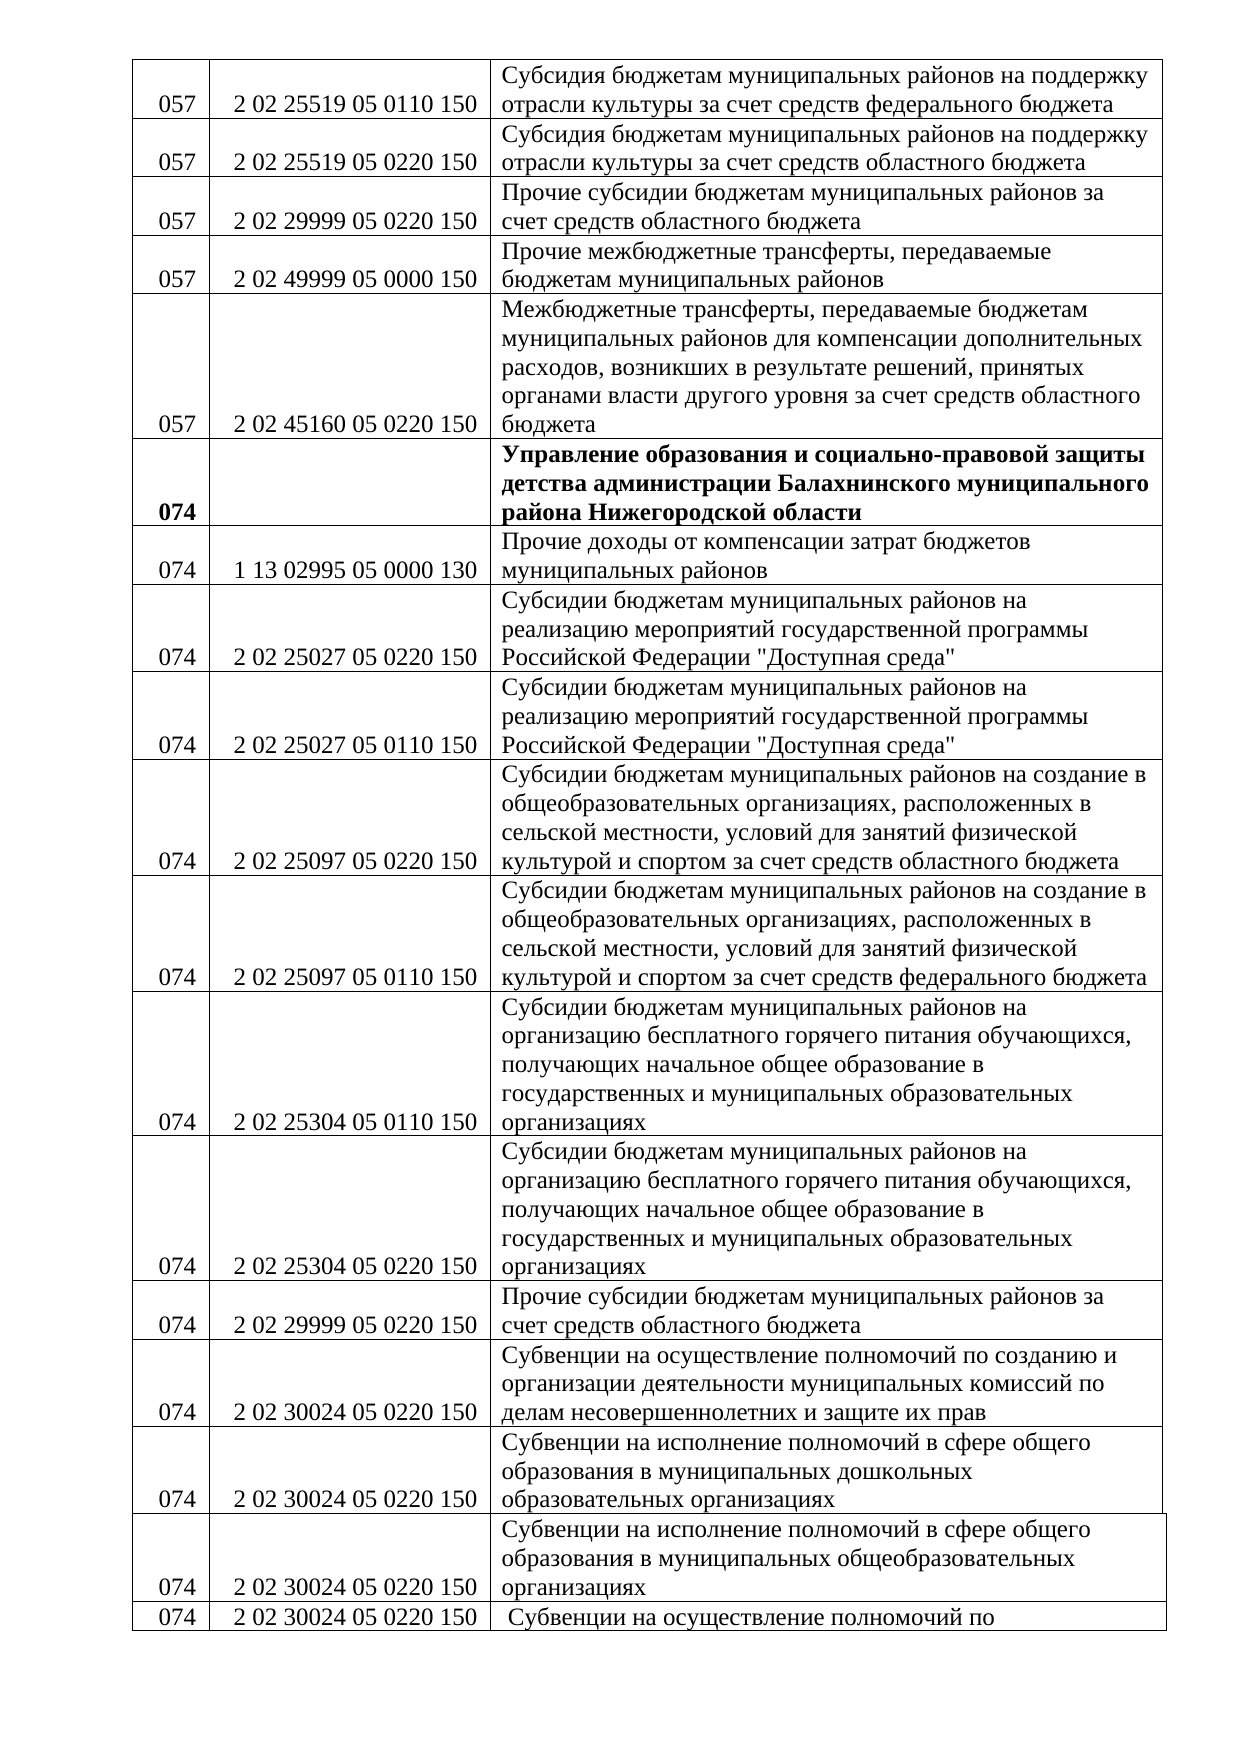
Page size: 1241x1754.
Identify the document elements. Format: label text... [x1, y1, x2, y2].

table_cell 074 [133, 1281, 209, 1339]
table_cell 2 02 25027 05 0110 150 [210, 672, 490, 758]
table_cell Субсидия бюджетам муниципальных районов на поддержку отрасли культуры за счет средств федерального бюджета [491, 60, 1162, 118]
table_cell 2 02 49999 05 0000 150 [210, 236, 490, 293]
table_cell Субсидии бюджетам муниципальных районов на организацию бесплатного горячего питания обучающихся, получающих начальное общее образование в государственных и муниципальных образовательных организациях [491, 992, 1162, 1135]
table_cell Прочие доходы от компенсации затрат бюджетов муниципальных районов [491, 526, 1162, 584]
table_cell Субсидии бюджетам муниципальных районов на реализацию мероприятий государственной программы Российской Федерации "Доступная среда" [491, 585, 1162, 671]
table_cell 074 [133, 585, 209, 671]
table_cell Управление образования и социально-правовой защиты детства администрации Балахнинского муниципального района Нижегородской области [491, 439, 1162, 525]
table_cell 074 [133, 526, 209, 584]
table_cell 074 [133, 992, 209, 1135]
table_cell 074 [133, 672, 209, 758]
table_cell 074 [133, 1136, 209, 1280]
table_cell 074 [133, 876, 209, 991]
table_cell 074 [133, 1514, 209, 1601]
table_cell 057 [133, 294, 209, 438]
table_cell 074 [133, 760, 209, 874]
table_cell 2 02 25519 05 0220 150 [210, 119, 490, 176]
table_cell 057 [133, 119, 209, 176]
table_cell Субсидии бюджетам муниципальных районов на создание в общеобразовательных организациях, расположенных в сельской местности, условий для занятий физической культурой и спортом за счет средств федерального бюджета [491, 876, 1162, 991]
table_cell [491, 1602, 1166, 1630]
table_cell 2 02 25519 05 0110 150 [210, 60, 490, 118]
table_cell Субвенции на исполнение полномочий в сфере общего образования в муниципальных общеобразовательных организациях [491, 1514, 1166, 1601]
table_cell Прочие субсидии бюджетам муниципальных районов за счет средств областного бюджета [491, 177, 1162, 235]
table_cell 2 02 29999 05 0220 150 [210, 1281, 490, 1339]
table_cell Прочие субсидии бюджетам муниципальных районов за счет средств областного бюджета [491, 1281, 1162, 1339]
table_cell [210, 1602, 490, 1630]
table_cell 2 02 25027 05 0220 150 [210, 585, 490, 671]
table_cell 057 [133, 177, 209, 235]
table_cell Субвенции на осуществление полномочий по созданию и организации деятельности муниципальных комиссий по делам несовершеннолетних и защите их прав [491, 1340, 1162, 1426]
table_cell [210, 439, 490, 525]
table_cell Субсидии бюджетам муниципальных районов на организацию бесплатного горячего питания обучающихся, получающих начальное общее образование в государственных и муниципальных образовательных организациях [491, 1136, 1162, 1280]
table_cell 1 13 02995 05 0000 130 [210, 526, 490, 584]
table_cell 057 [133, 236, 209, 293]
table_cell 2 02 29999 05 0220 150 [210, 177, 490, 235]
table_cell 2 02 30024 05 0220 150 [210, 1427, 490, 1513]
table_cell 074 [133, 439, 209, 525]
table_cell 2 02 30024 05 0220 150 [210, 1340, 490, 1426]
table_cell 2 02 25097 05 0220 150 [210, 760, 490, 874]
table_cell 074 [133, 1427, 209, 1513]
table_cell Субвенции на исполнение полномочий в сфере общего образования в муниципальных дошкольных образовательных организациях [491, 1427, 1162, 1513]
table_cell Субсидии бюджетам муниципальных районов на создание в общеобразовательных организациях, расположенных в сельской местности, условий для занятий физической культурой и спортом за счет средств областного бюджета [491, 760, 1162, 874]
table_cell Субсидии бюджетам муниципальных районов на реализацию мероприятий государственной программы Российской Федерации "Доступная среда" [491, 672, 1162, 758]
table_cell 2 02 25304 05 0110 150 [210, 992, 490, 1135]
table_cell 074 [133, 1602, 209, 1630]
table_cell 2 02 25097 05 0110 150 [210, 876, 490, 991]
table_cell 074 [133, 1340, 209, 1426]
table_cell 2 02 45160 05 0220 150 [210, 294, 490, 438]
table_cell Субсидия бюджетам муниципальных районов на поддержку отрасли культуры за счет средств областного бюджета [491, 119, 1162, 176]
table_cell 057 [133, 60, 209, 118]
table_cell 2 02 25304 05 0220 150 [210, 1136, 490, 1280]
table_cell Межбюджетные трансферты, передаваемые бюджетам муниципальных районов для компенсации дополнительных расходов, возникших в результате решений, принятых органами власти другого уровня за счет средств областного бюджета [491, 294, 1162, 438]
table_cell 2 02 30024 05 0220 150 [210, 1514, 490, 1601]
table_cell Прочие межбюджетные трансферты, передаваемые бюджетам муниципальных районов [491, 236, 1162, 293]
